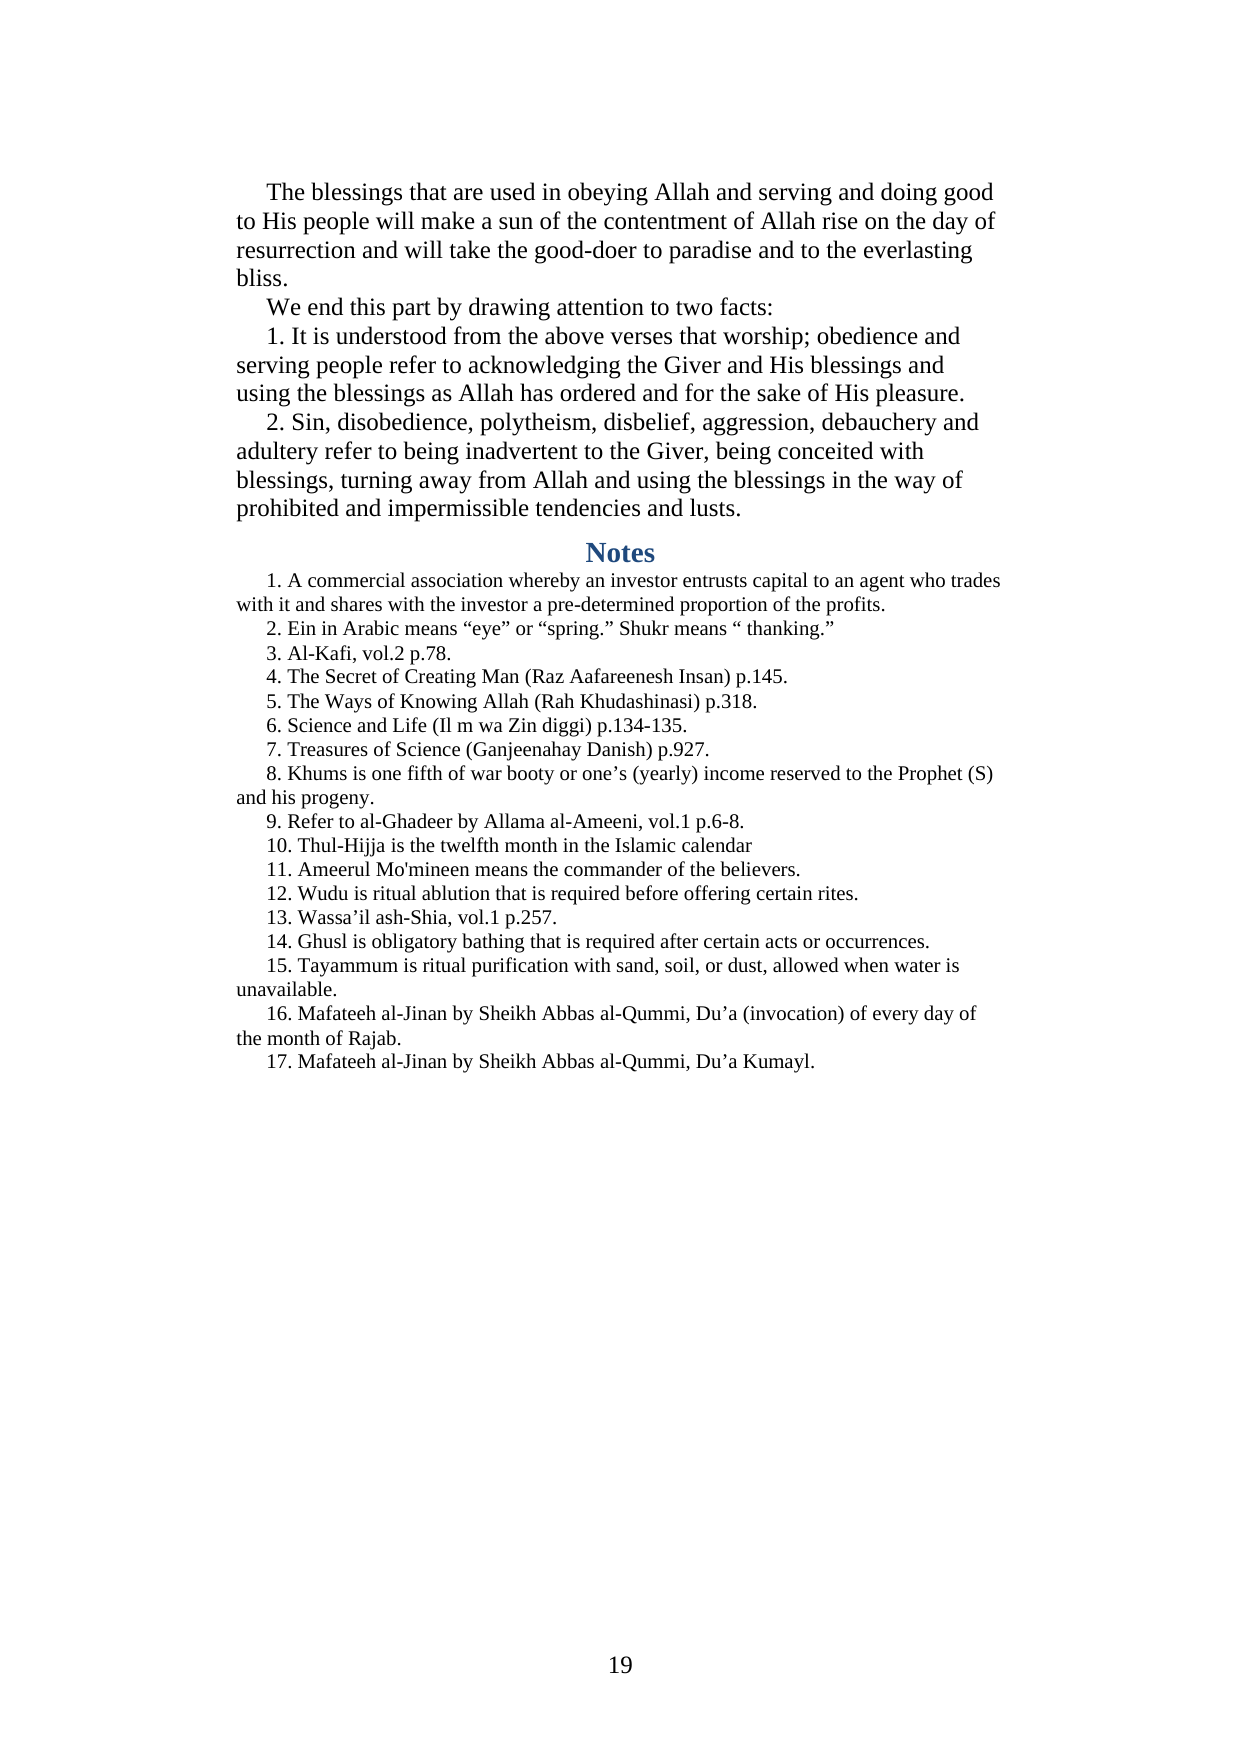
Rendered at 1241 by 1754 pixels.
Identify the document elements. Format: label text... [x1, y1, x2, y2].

text 15. Tayammum is ritual purification with sand, soil, or dust, allowed when water is unavailable. [236, 953, 1004, 1001]
text 12. Wudu is ritual ablution that is required before offering certain rites. [236, 881, 1004, 905]
text We end this part by drawing attention to two facts: [236, 292, 1004, 321]
text 3. Al-Kafi, vol.2 p.78. [236, 640, 1004, 664]
text 9. Refer to al-Ghadeer by Allama al-Ameeni, vol.1 p.6-8. [236, 809, 1004, 833]
text 13. Wassa’il ash-Shia, vol.1 p.257. [236, 905, 1004, 929]
text 6. Science and Life (Il m wa Zin diggi) p.134-135. [236, 713, 1004, 737]
text 16. Mafateeh al-Jinan by Sheikh Abbas al-Qummi, Du’a (invocation) of every day of the month of Rajab. [236, 1001, 1004, 1049]
text 1. A commercial association whereby an investor entrusts capital to an agent who trades with it and shares with the investor a pre-determined proportion of the profits. [236, 568, 1004, 616]
text 5. The Ways of Knowing Allah (Rah Khudashinasi) p.318. [236, 688, 1004, 713]
text 1. It is understood from the above verses that worship; obedience and serving people refer to acknowledging the Giver and His blessings and using the blessings as Allah has ordered and for the sake of His pleasure. [236, 321, 1004, 407]
text 8. Khums is one fifth of war booty or one’s (yearly) income reserved to the Prophet (S) and his progeny. [236, 761, 1004, 809]
text 17. Mafateeh al-Jinan by Sheikh Abbas al-Qummi, Du’a Kumayl. [236, 1049, 1004, 1073]
subtitle Notes [236, 535, 1004, 568]
text 2. Ein in Arabic means “eye” or “spring.” Shukr means “ thanking.” [236, 616, 1004, 640]
text 2. Sin, disobedience, polytheism, disbelief, aggression, debauchery and adultery refer to being inadvertent to the Giver, being conceited with blessings, turning away from Allah and using the blessings in the way of prohibited and impermissible tendencies and lusts. [236, 407, 1004, 522]
text 14. Ghusl is obligatory bathing that is required after certain acts or occurrences. [236, 929, 1004, 953]
text 11. Ameerul Mo'mineen means the commander of the believers. [236, 857, 1004, 881]
text 7. Treasures of Science (Ganjeenahay Danish) p.927. [236, 737, 1004, 761]
text 4. The Secret of Creating Man (Raz Aafareenesh Insan) p.145. [236, 664, 1004, 688]
text The blessings that are used in obeying Allah and serving and doing good to His people will make a sun of the contentment of Allah rise on the day of resurrection and will take the good-doer to paradise and to the everlasting bliss. [236, 177, 1004, 292]
text 10. Thul-Hijja is the twelfth month in the Islamic calendar [236, 833, 1004, 857]
